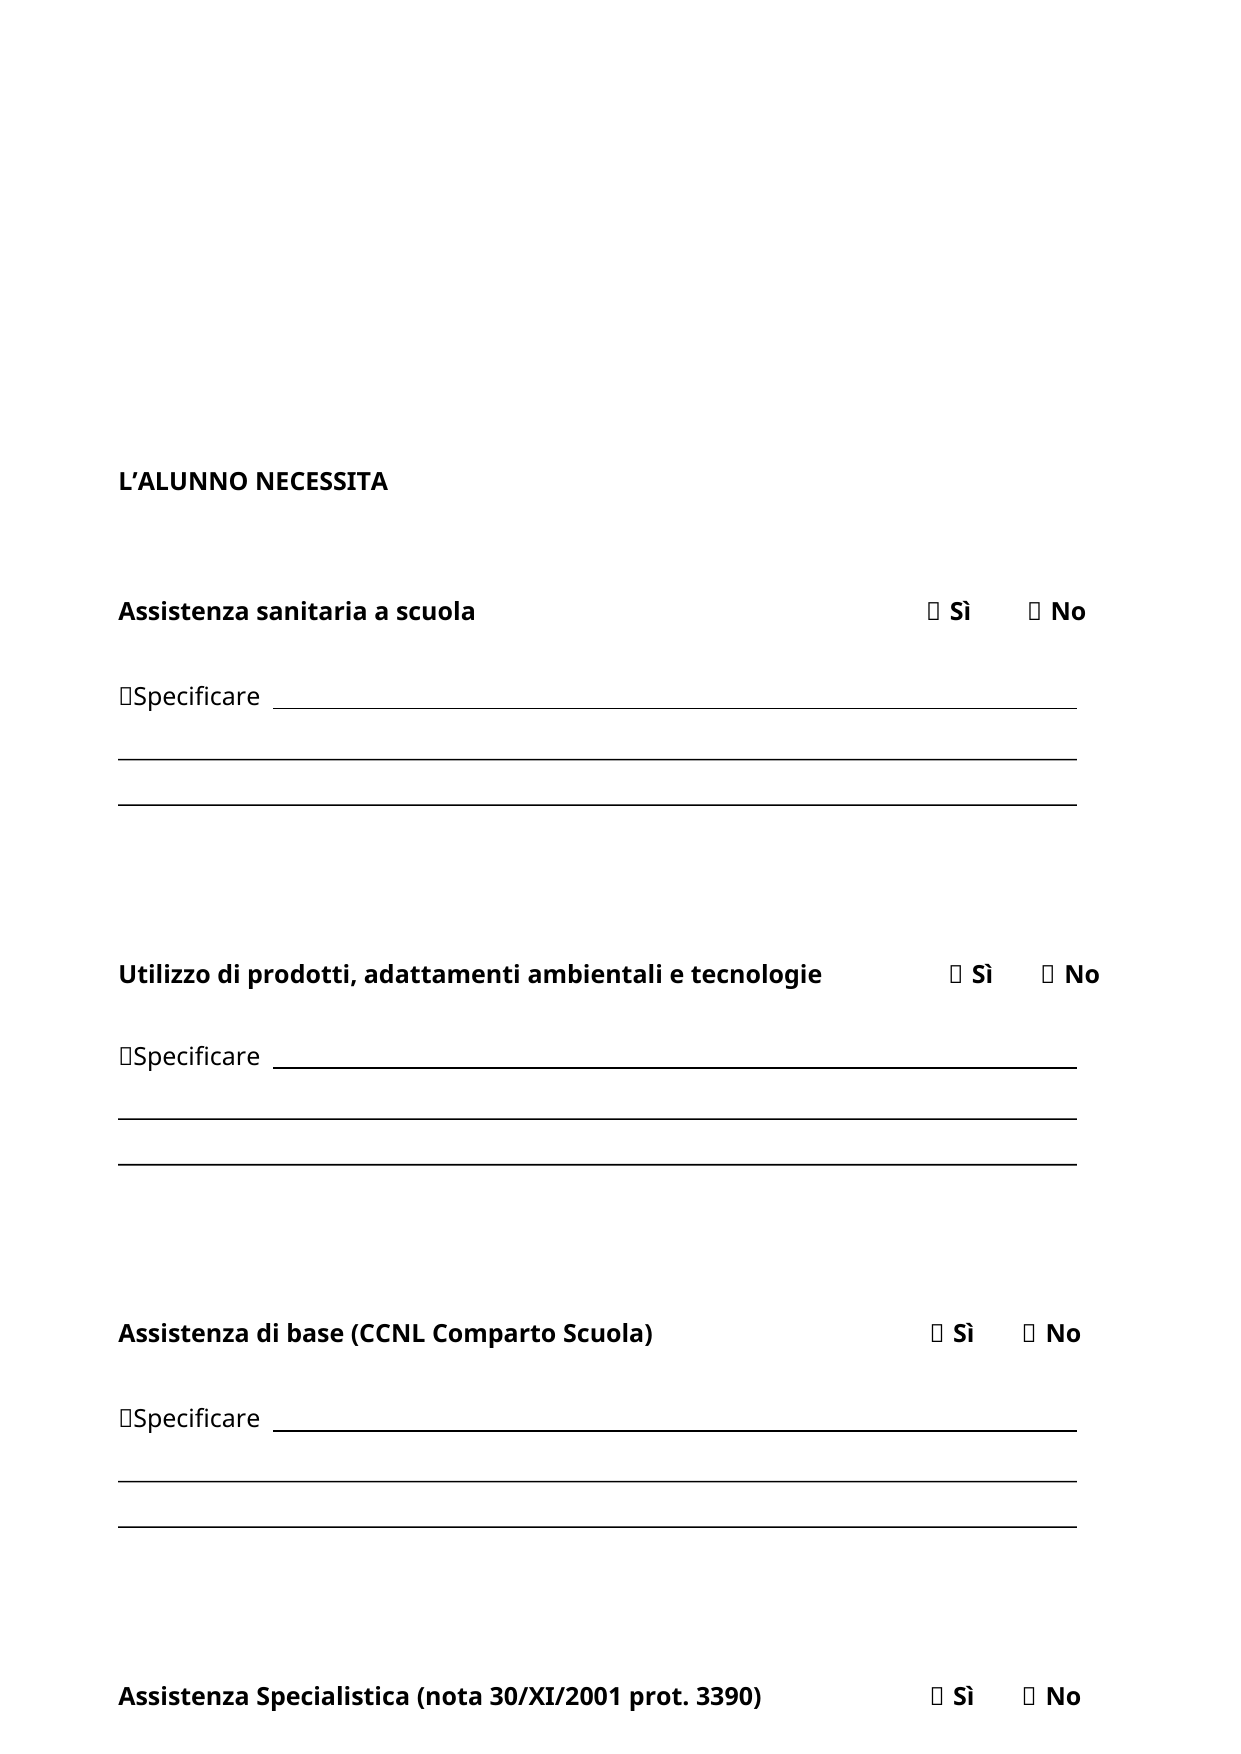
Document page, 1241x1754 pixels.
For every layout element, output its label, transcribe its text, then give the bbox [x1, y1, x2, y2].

text Specificare [118, 1401, 1146, 1435]
text Assistenza sanitaria a scuola  Sì  No [118, 594, 1146, 628]
subtitle Utilizzo di prodotti, adattamenti ambientali e tecnologie  Sì  No [118, 956, 1146, 990]
subtitle Assistenza di base (CCNL Comparto Scuola)  Sì  No [118, 1316, 1146, 1350]
subtitle L’ALUNNO NECESSITA [118, 463, 1146, 497]
subtitle Assistenza Specialistica (nota 30/XI/2001 prot. 3390)  Sì  No [118, 1678, 1146, 1713]
text Specificare [118, 679, 1146, 713]
text Specificare [118, 1039, 1146, 1073]
